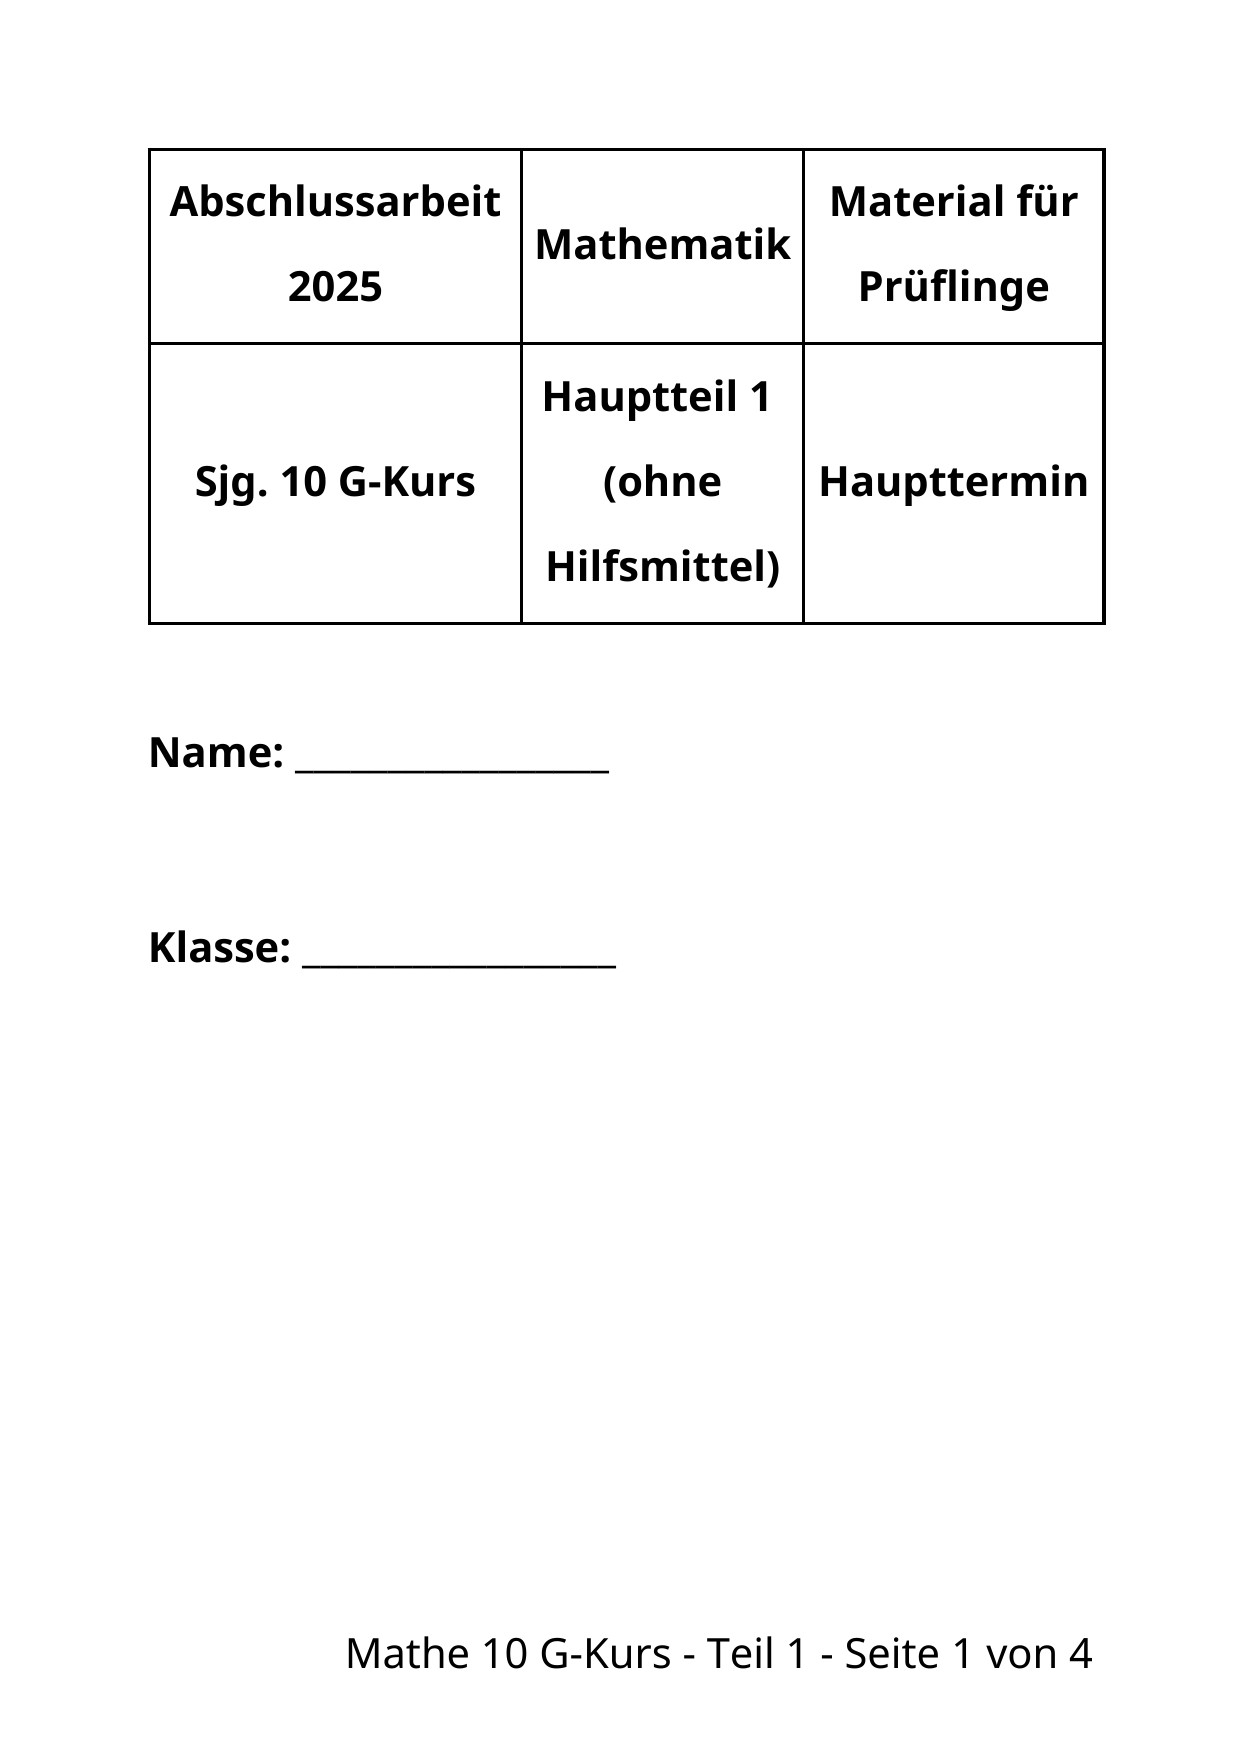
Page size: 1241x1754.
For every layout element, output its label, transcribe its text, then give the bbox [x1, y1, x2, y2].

table_header Mathematik [523, 151, 802, 342]
table_header Abschlussarbeit 2025 [151, 151, 520, 342]
table_cell Haupttermin [805, 345, 1102, 622]
text Name: _________________ [148, 722, 1093, 779]
table_header Material für Prüflinge [805, 151, 1102, 342]
text Klasse: _________________ [148, 918, 1093, 974]
table_cell Sjg. 10 G-Kurs [151, 345, 520, 622]
table_cell Hauptteil 1 (ohne Hilfsmittel) [523, 345, 802, 622]
